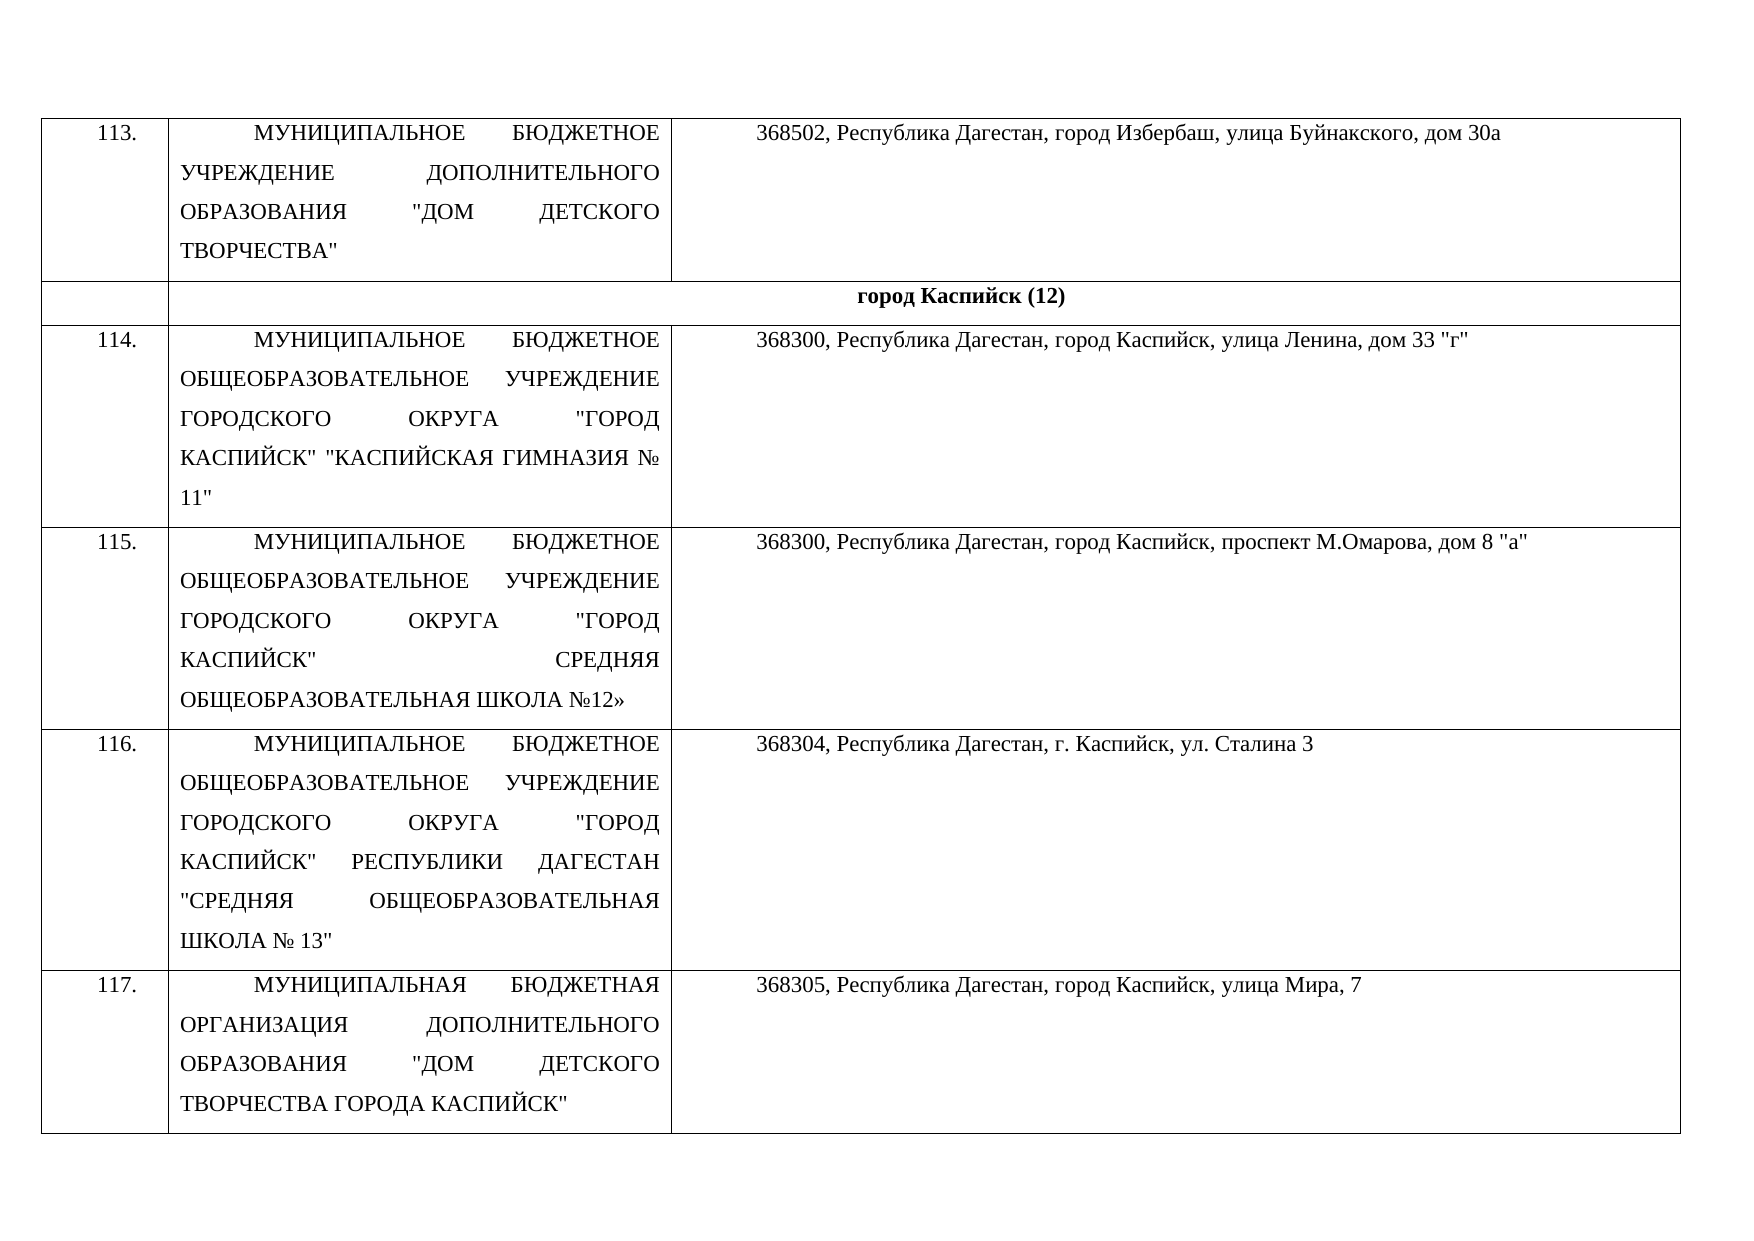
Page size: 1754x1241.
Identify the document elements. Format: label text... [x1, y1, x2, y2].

table_cell город Каспийск (12) [169, 282, 1680, 325]
table_cell [42, 119, 168, 281]
table_cell [42, 730, 168, 970]
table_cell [672, 971, 1680, 1133]
table_cell [42, 971, 168, 1133]
table_cell МУНИЦИПАЛЬНОЕ БЮДЖЕТНОЕ УЧРЕЖДЕНИЕ ДОПОЛНИТЕЛЬНОГО ОБРАЗОВАНИЯ "ДОМ ДЕТСКОГО ТВОРЧЕСТВА" [169, 119, 671, 281]
table_cell 368300, Республика Дагестан, город Каспийск, проспект М.Омарова, дом 8 "а" [672, 528, 1680, 729]
table_cell МУНИЦИПАЛЬНОЕ БЮДЖЕТНОЕ ОБЩЕОБРАЗОВАТЕЛЬНОЕ УЧРЕЖДЕНИЕ ГОРОДСКОГО ОКРУГА "ГОРОД КАСПИЙСК" "КАСПИЙСКАЯ ГИМНАЗИЯ № 11" [169, 326, 671, 527]
table_cell МУНИЦИПАЛЬНОЕ БЮДЖЕТНОЕ ОБЩЕОБРАЗОВАТЕЛЬНОЕ УЧРЕЖДЕНИЕ ГОРОДСКОГО ОКРУГА "ГОРОД КАСПИЙСК" РЕСПУБЛИКИ ДАГЕСТАН "СРЕДНЯЯ ОБЩЕОБРАЗОВАТЕЛЬНАЯ ШКОЛА № 13" [169, 730, 671, 970]
table_cell МУНИЦИПАЛЬНАЯ БЮДЖЕТНАЯ ОРГАНИЗАЦИЯ ДОПОЛНИТЕЛЬНОГО ОБРАЗОВАНИЯ "ДОМ ДЕТСКОГО ТВОРЧЕСТВА ГОРОДА КАСПИЙСК" [169, 971, 671, 1133]
table_cell [42, 528, 168, 729]
table_cell 368300, Республика Дагестан, город Каспийск, улица Ленина, дом 33 "г" [672, 326, 1680, 527]
table_cell 368502, Республика Дагестан, город Избербаш, улица Буйнакского, дом 30а [672, 119, 1680, 281]
table_cell [42, 326, 168, 527]
table_cell 368304, Республика Дагестан, г. Каспийск, ул. Сталина 3 [672, 730, 1680, 970]
table_cell [42, 282, 168, 325]
table_cell МУНИЦИПАЛЬНОЕ БЮДЖЕТНОЕ ОБЩЕОБРАЗОВАТЕЛЬНОЕ УЧРЕЖДЕНИЕ ГОРОДСКОГО ОКРУГА "ГОРОД КАСПИЙСК" СРЕДНЯЯ ОБЩЕОБРАЗОВАТЕЛЬНАЯ ШКОЛА №12» [169, 528, 671, 729]
